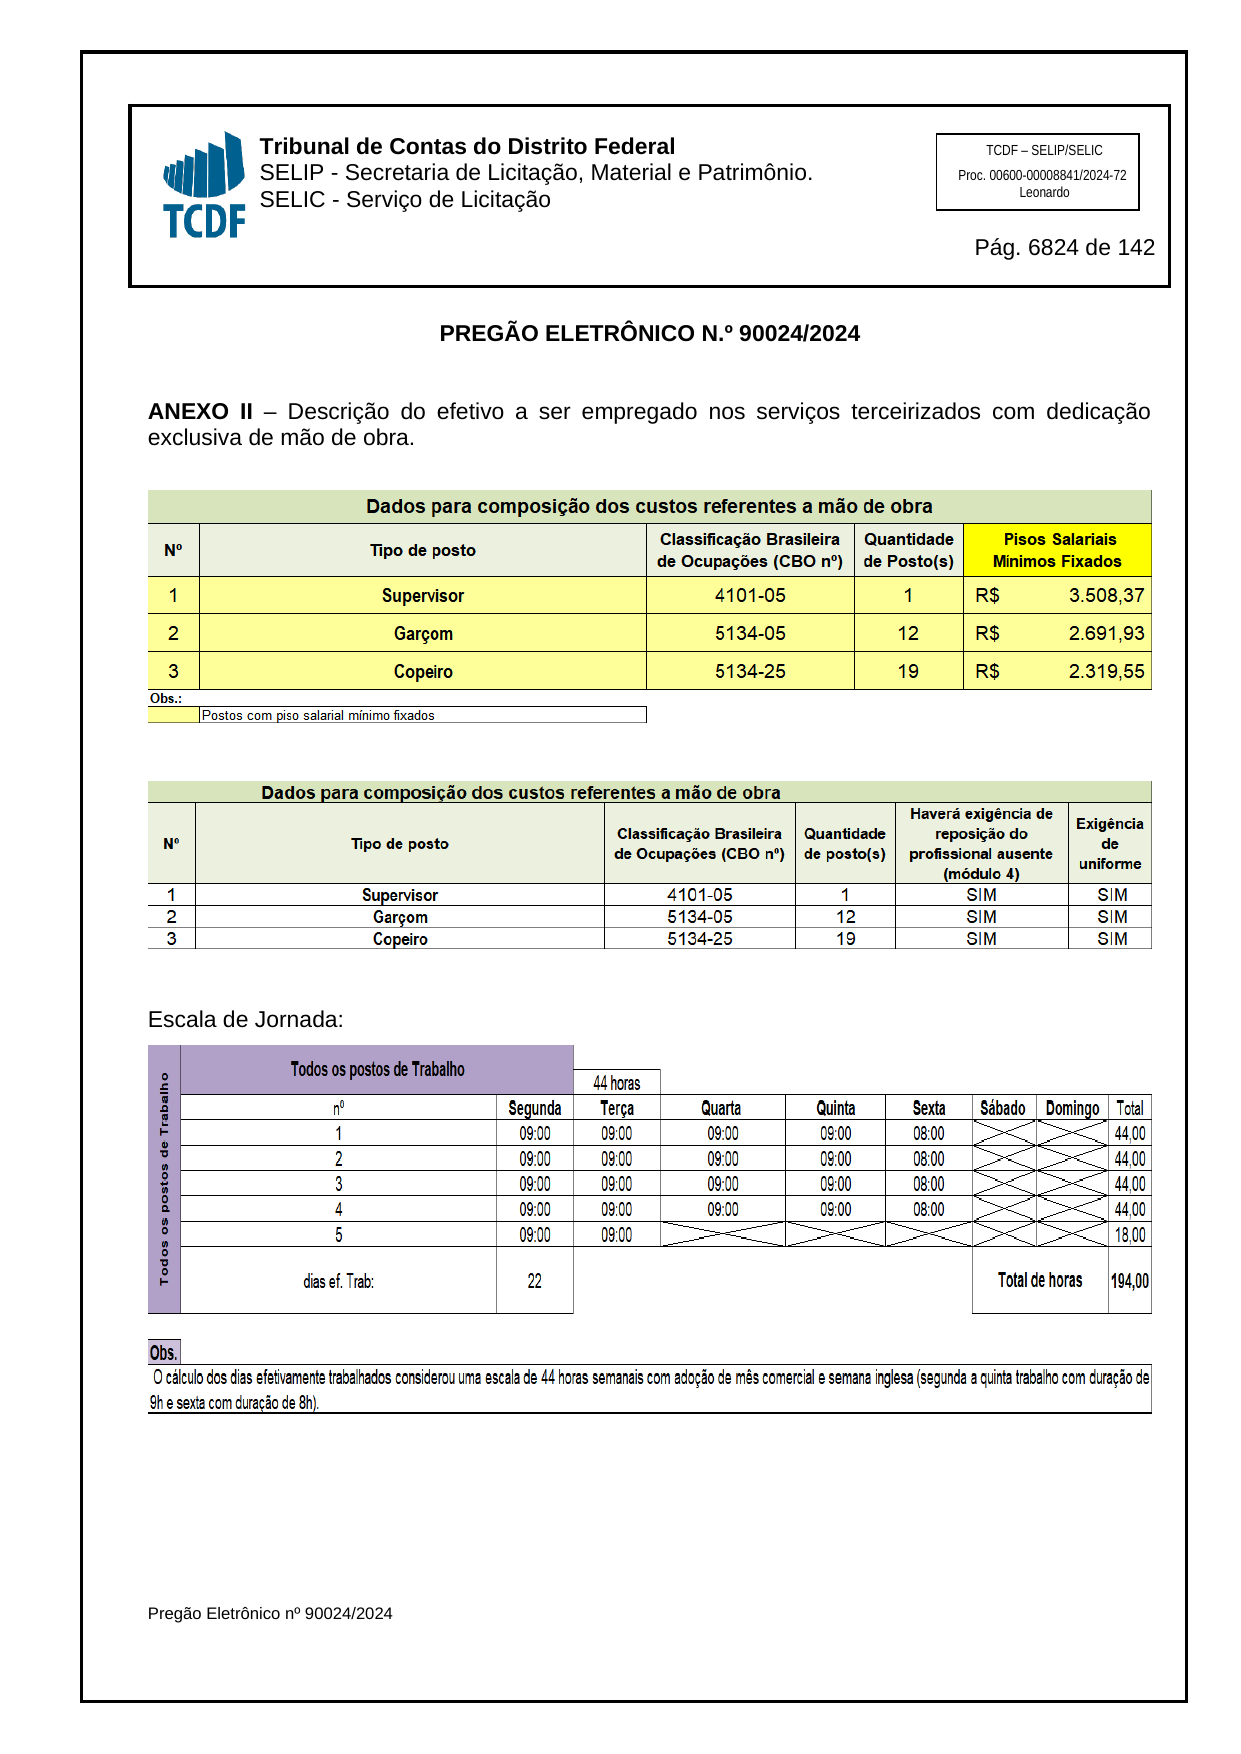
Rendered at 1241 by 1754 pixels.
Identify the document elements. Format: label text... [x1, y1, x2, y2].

picture [147, 489, 1152, 723]
text PREGÃO ELETRÔNICO N.º 90024/2024 [148, 320, 1152, 347]
picture [148, 128, 260, 240]
picture [147, 780, 1152, 949]
picture [147, 1044, 1152, 1414]
text ANEXO II – Descrição do efetivo a ser empregado nos serviços terceirizados com dedicação exclusiva de mão de obra. [148, 398, 1152, 451]
text Escala de Jornada: [148, 1006, 1152, 1032]
